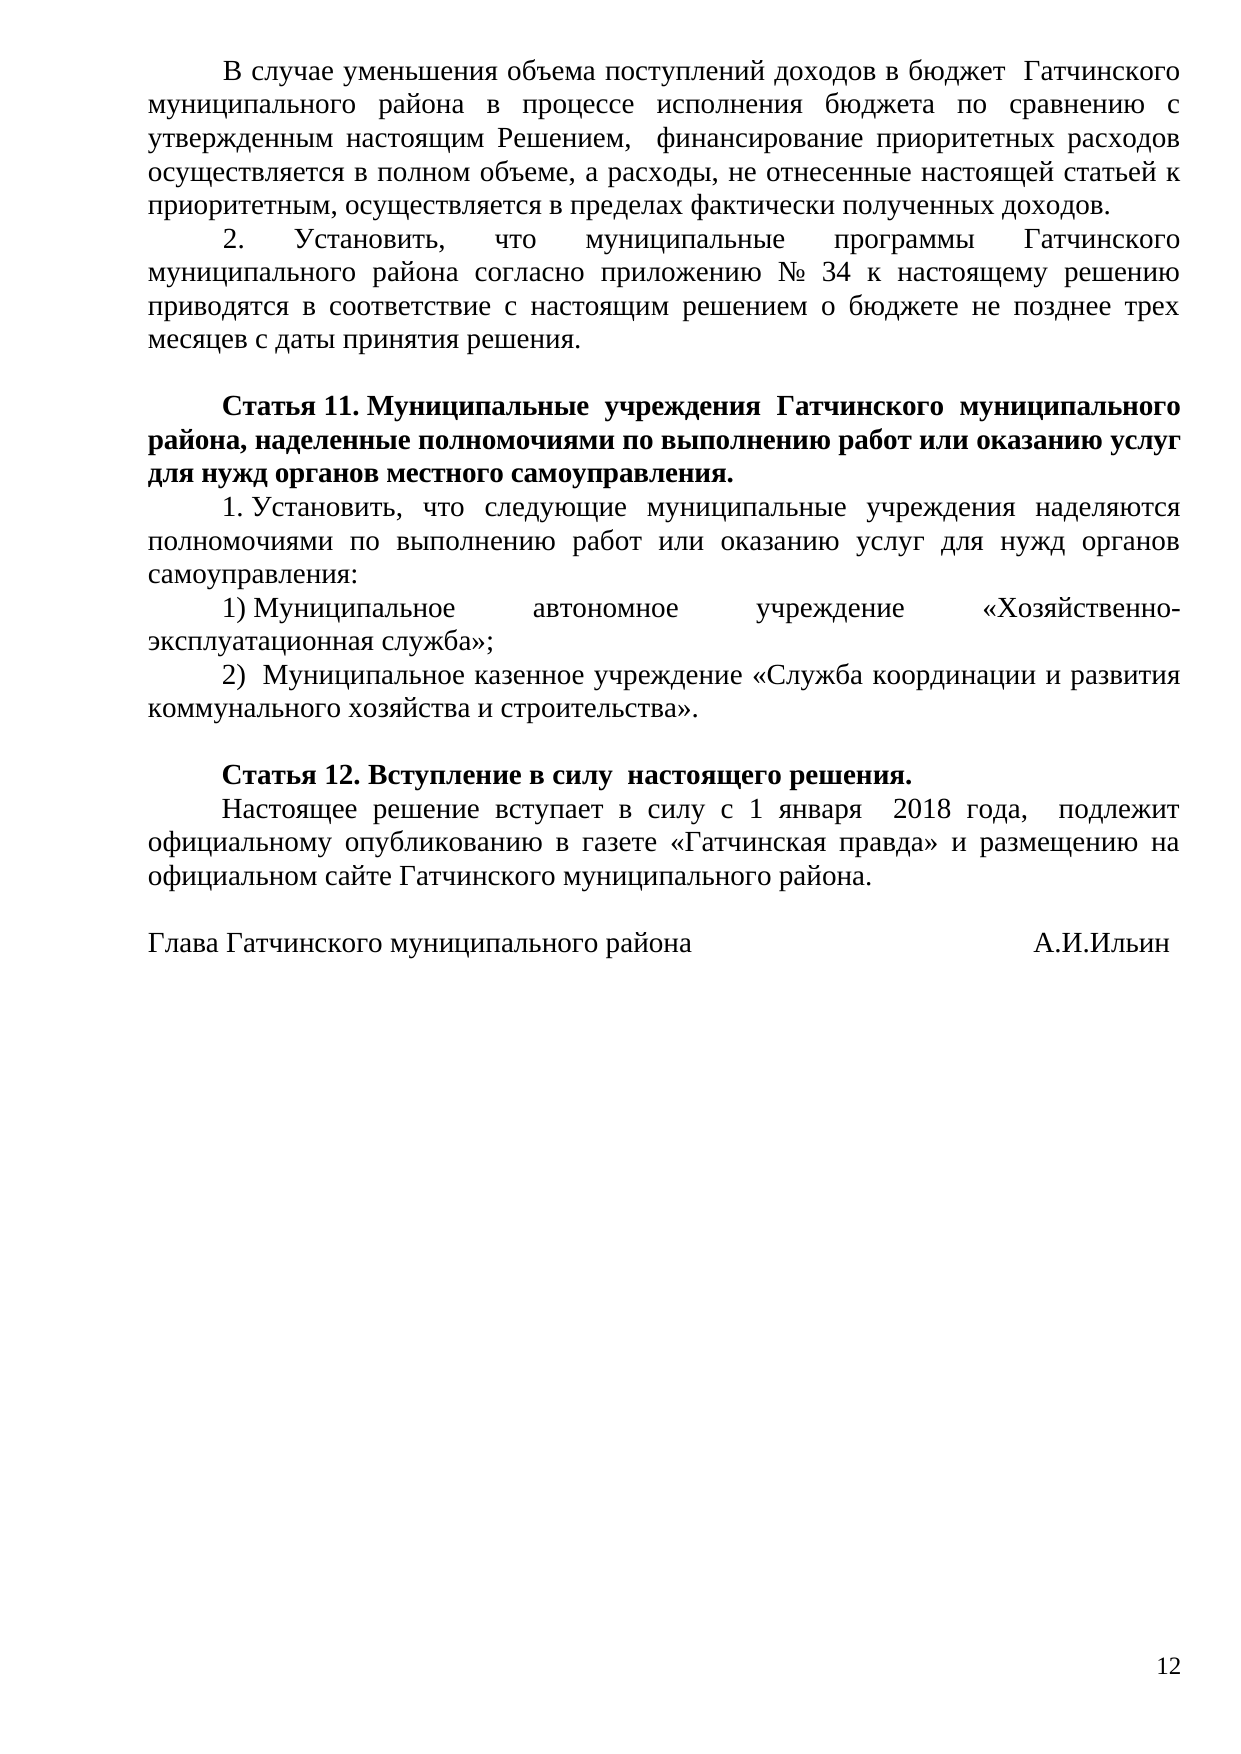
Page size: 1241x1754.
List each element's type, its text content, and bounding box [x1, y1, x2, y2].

text Статья 11. Муниципальные учреждения Гатчинского муниципального района, наделенные полномочиями по выполнению работ или оказанию услуг для нужд органов местного самоуправления. [148, 388, 1181, 489]
text Статья 12. Вступление в силу настоящего решения. [148, 757, 1181, 791]
text 2) Муниципальное казенное учреждение «Служба координации и развития коммунального хозяйства и строительства». [148, 657, 1181, 724]
text 1) Муниципальное автономное учреждение «Хозяйственно-эксплуатационная служба»; [148, 590, 1181, 657]
text 1. Установить, что следующие муниципальные учреждения наделяются полномочиями по выполнению работ или оказанию услуг для нужд органов самоуправления: [148, 489, 1181, 590]
text Настоящее решение вступает в силу с 1 января 2018 года, подлежит официальному опубликованию в газете «Гатчинская правда» и размещению на официальном сайте Гатчинского муниципального района. [148, 791, 1181, 892]
text Глава Гатчинского муниципального района А.И.Ильин [148, 925, 1181, 959]
text В случае уменьшения объема поступлений доходов в бюджет Гатчинского муниципального района в процессе исполнения бюджета по сравнению с утвержденным настоящим Решением, финансирование приоритетных расходов осуществляется в полном объеме, а расходы, не отнесенные настоящей статьей к приоритетным, осуществляется в пределах фактически полученных доходов. [148, 53, 1181, 221]
text 2. Установить, что муниципальные программы Гатчинского муниципального района согласно приложению № 34 к настоящему решению приводятся в соответствие с настоящим решением о бюджете не позднее трех месяцев с даты принятия решения. [148, 221, 1181, 355]
